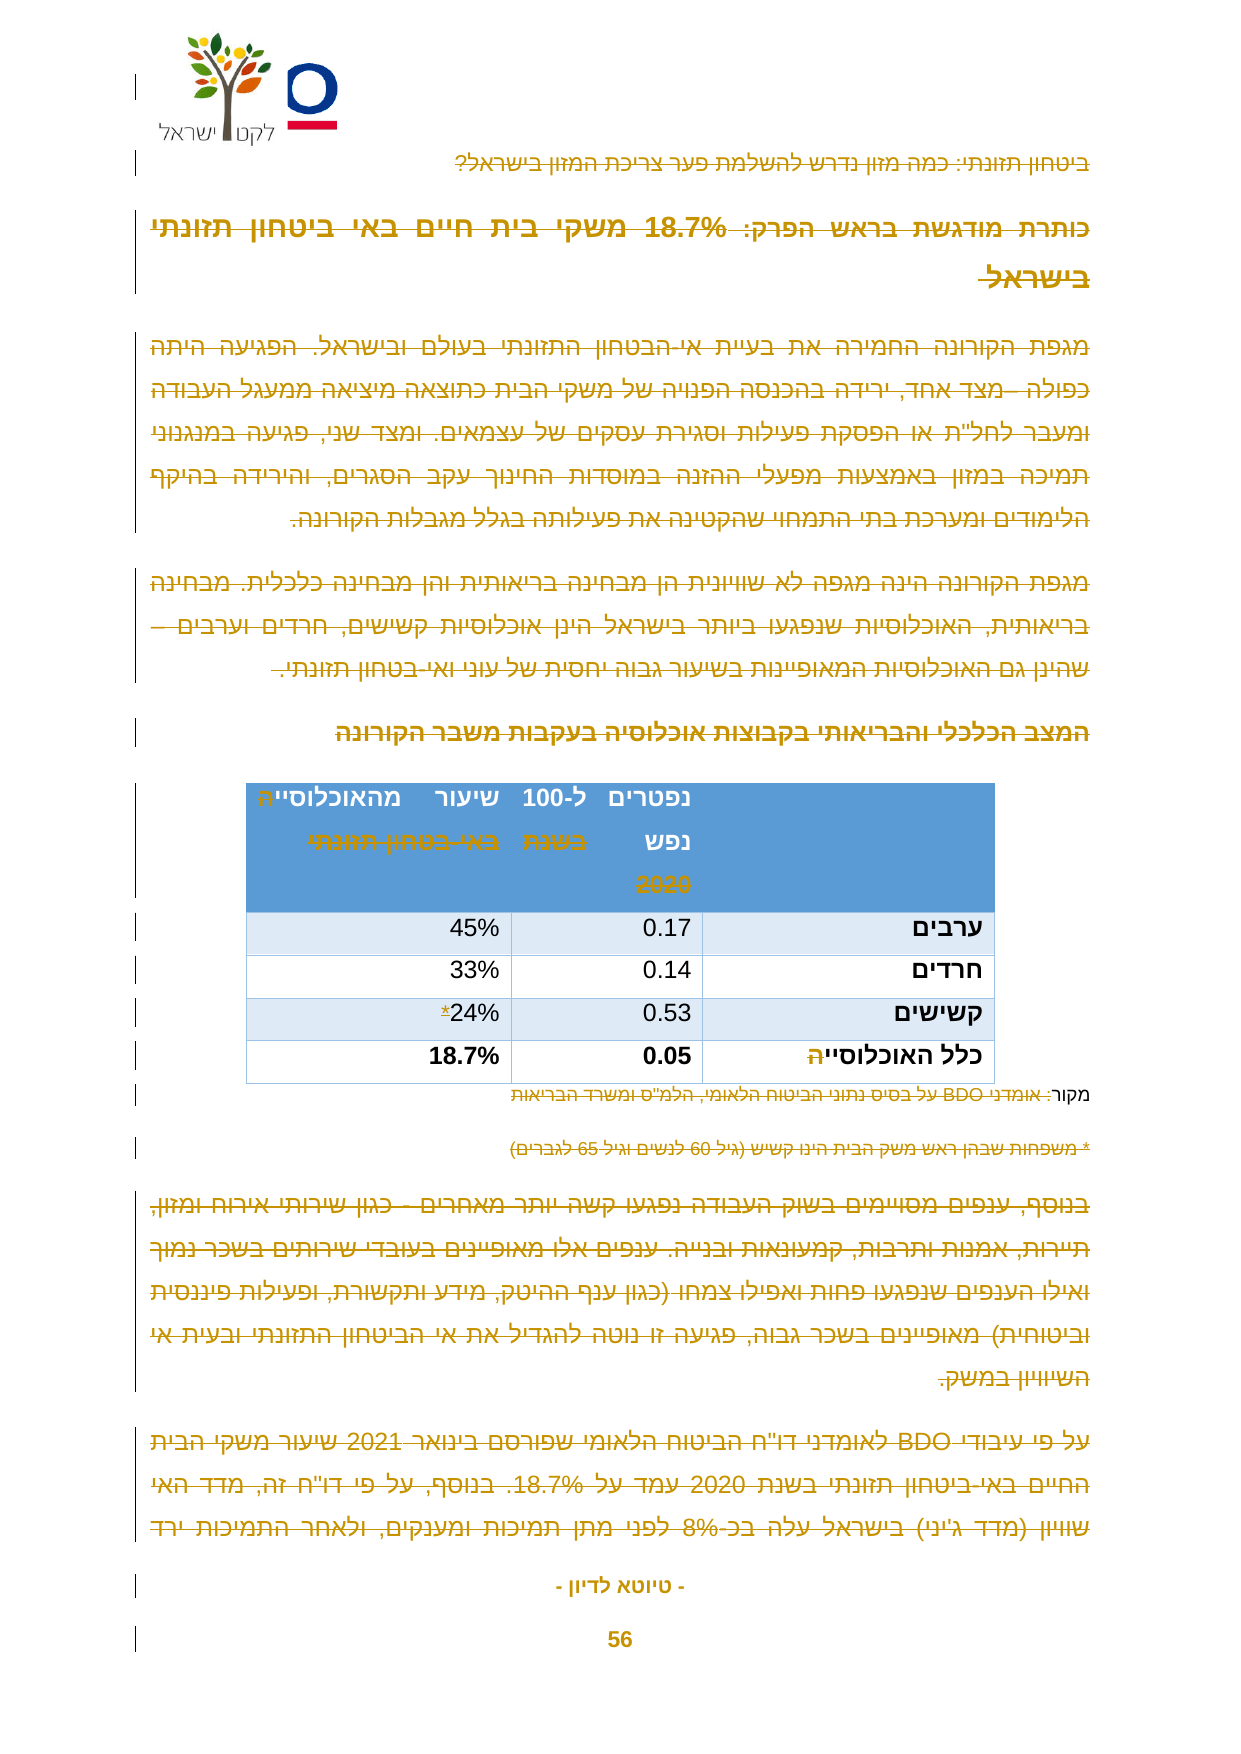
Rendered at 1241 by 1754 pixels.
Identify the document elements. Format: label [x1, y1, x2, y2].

table_cell [247, 913, 511, 954]
table_cell [512, 999, 702, 1040]
table_cell [703, 999, 994, 1040]
table_header [512, 784, 702, 912]
table_cell [512, 1041, 702, 1083]
picture [146, 9, 341, 151]
table_cell [703, 913, 994, 954]
table_cell [703, 956, 994, 997]
table_cell [512, 956, 702, 997]
table_cell [512, 913, 702, 954]
table_cell [247, 1041, 511, 1083]
table_cell [247, 999, 511, 1040]
table_header [247, 784, 511, 912]
table_cell [247, 956, 511, 997]
table_header [703, 784, 994, 912]
table_cell [703, 1041, 994, 1083]
